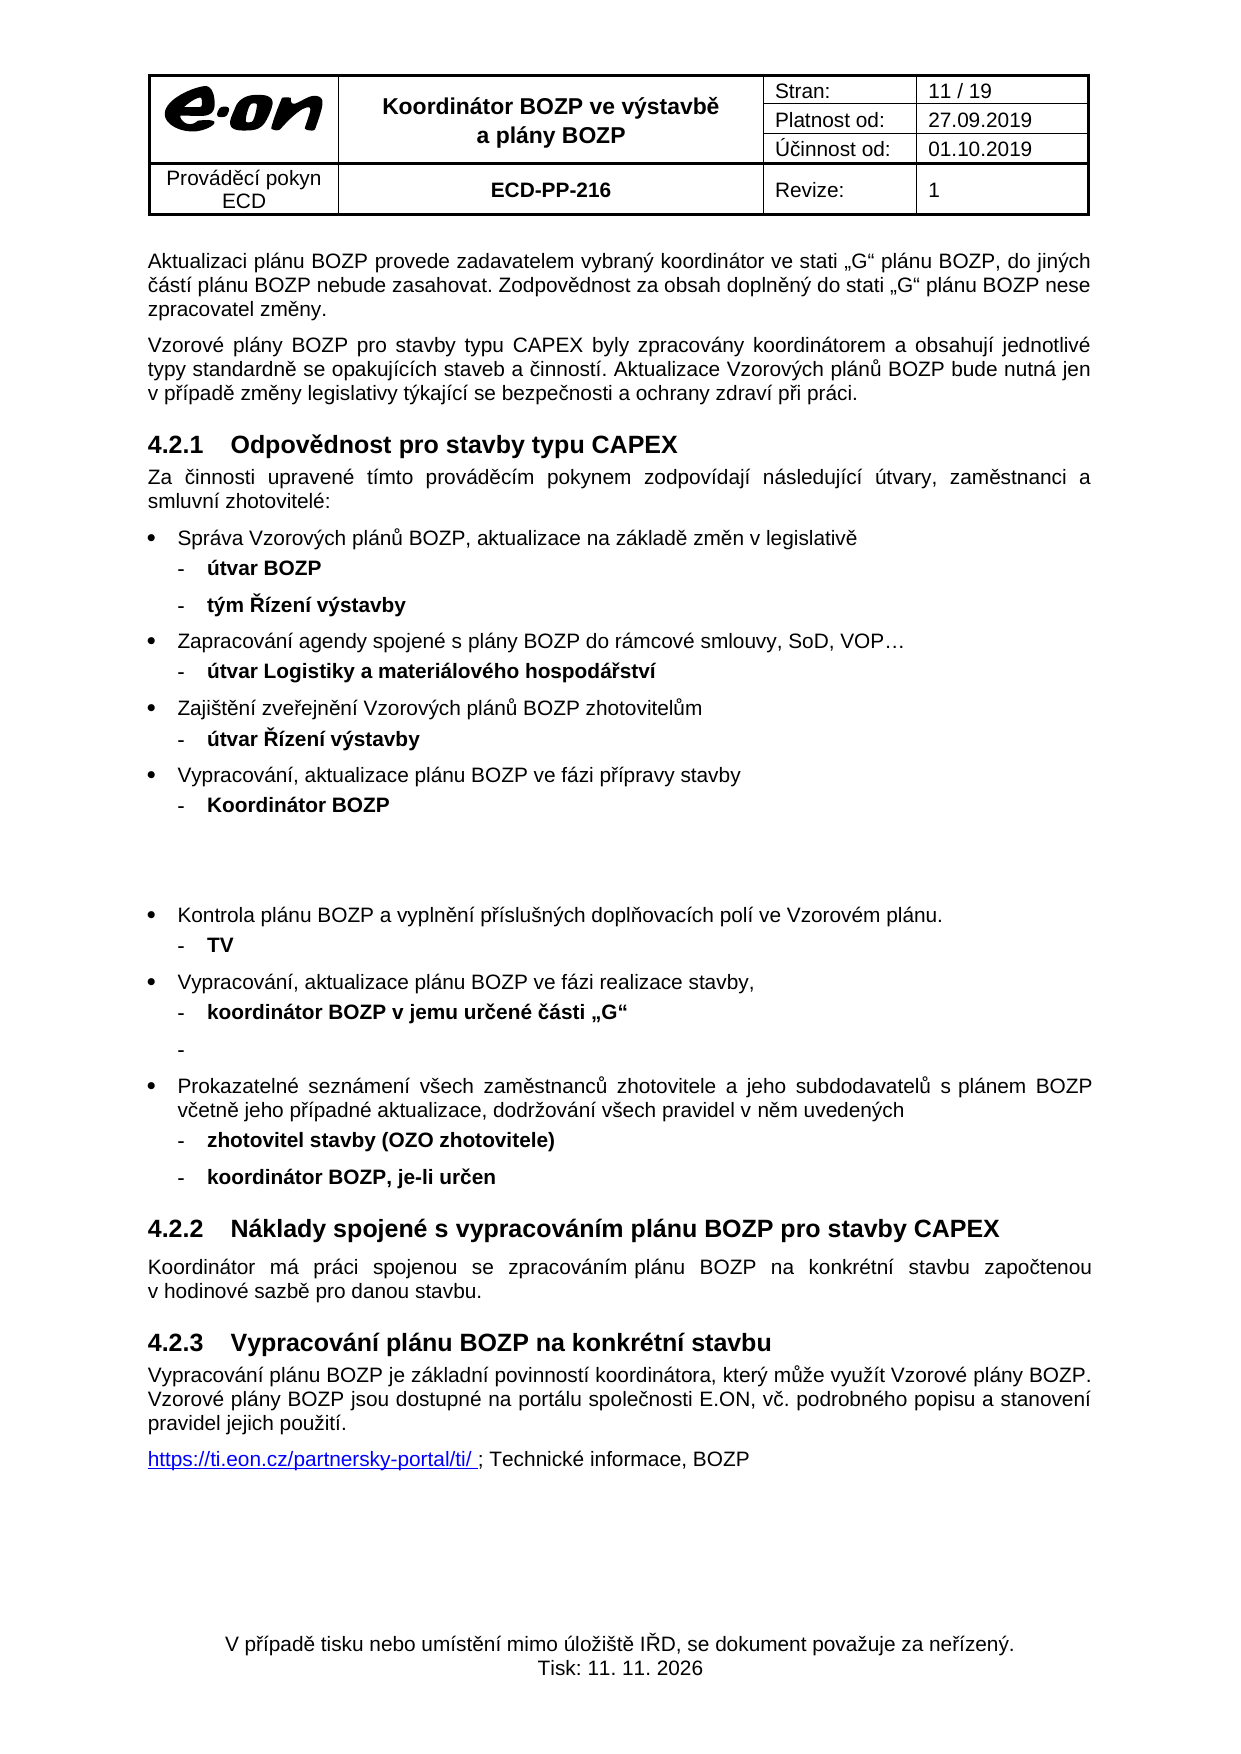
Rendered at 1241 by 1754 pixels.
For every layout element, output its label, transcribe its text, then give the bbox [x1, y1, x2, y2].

list Vypracování, aktualizace plánu BOZP ve fázi realizace stavby, [148, 970, 1092, 994]
list Prokazatelné seznámení všech zaměstnanců zhotovitele a jeho subdodavatelů s plánem BOZP včetně jeho případné aktualizace, dodržování všech pravidel v něm uvedených [148, 1073, 1092, 1122]
list Správa Vzorových plánů BOZP, aktualizace na základě změn v legislativě [148, 525, 1092, 549]
list Zapracování agendy spojené s plány BOZP do rámcové smlouvy, SoD, VOP… [148, 629, 1092, 653]
list útvar BOZP [177, 556, 1092, 580]
list útvar Řízení výstavby [177, 726, 1092, 751]
list zhotovitel stavby (OZO zhotovitele) [177, 1128, 1092, 1152]
subtitle Vypracování plánu BOZP na konkrétní stavbu [148, 1328, 1092, 1357]
text Koordinátor má práci spojenou se zpracováním plánu BOZP na konkrétní stavbu započtenou v hodinové sazbě pro danou stavbu. [148, 1255, 1092, 1303]
text https://ti.eon.cz/partnersky-portal/ti/ ; Technické informace, BOZP [148, 1447, 1092, 1471]
list útvar Logistiky a materiálového hospodářství [177, 659, 1092, 683]
text Za činnosti upravené tímto prováděcím pokynem zodpovídají následující útvary, zaměstnanci a smluvní zhotovitelé: [148, 465, 1092, 513]
subtitle Odpovědnost pro stavby typu CAPEX [148, 430, 1092, 459]
text Vypracování plánu BOZP je základní povinností koordinátora, který může využít Vzorové plány BOZP. Vzorové plány BOZP jsou dostupné na portálu společnosti E.ON, vč. podrobného popisu a stanovení pravidel jejich použití. [148, 1363, 1092, 1435]
text Vzorové plány BOZP pro stavby typu CAPEX byly zpracovány koordinátorem a obsahují jednotlivé typy standardně se opakujících staveb a činností. Aktualizace Vzorových plánů BOZP bude nutná jen v případě změny legislativy týkající se bezpečnosti a ochrany zdraví při práci. [148, 333, 1092, 405]
list Koordinátor BOZP [177, 793, 1092, 817]
list Zajištění zveřejnění Vzorových plánů BOZP zhotovitelům [148, 696, 1092, 720]
list Kontrola plánu BOZP a vyplnění příslušných doplňovacích polí ve Vzorovém plánu. [148, 903, 1092, 927]
list Vypracování, aktualizace plánu BOZP ve fázi přípravy stavby [148, 763, 1092, 787]
list tým Řízení výstavby [177, 592, 1092, 617]
list koordinátor BOZP v jemu určené části „G“ [177, 1000, 1092, 1024]
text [148, 249, 1092, 321]
subtitle Náklady spojené s vypracováním plánu BOZP pro stavby CAPEX [148, 1214, 1092, 1242]
list TV [177, 933, 1092, 957]
list koordinátor BOZP, je-li určen [177, 1164, 1092, 1189]
